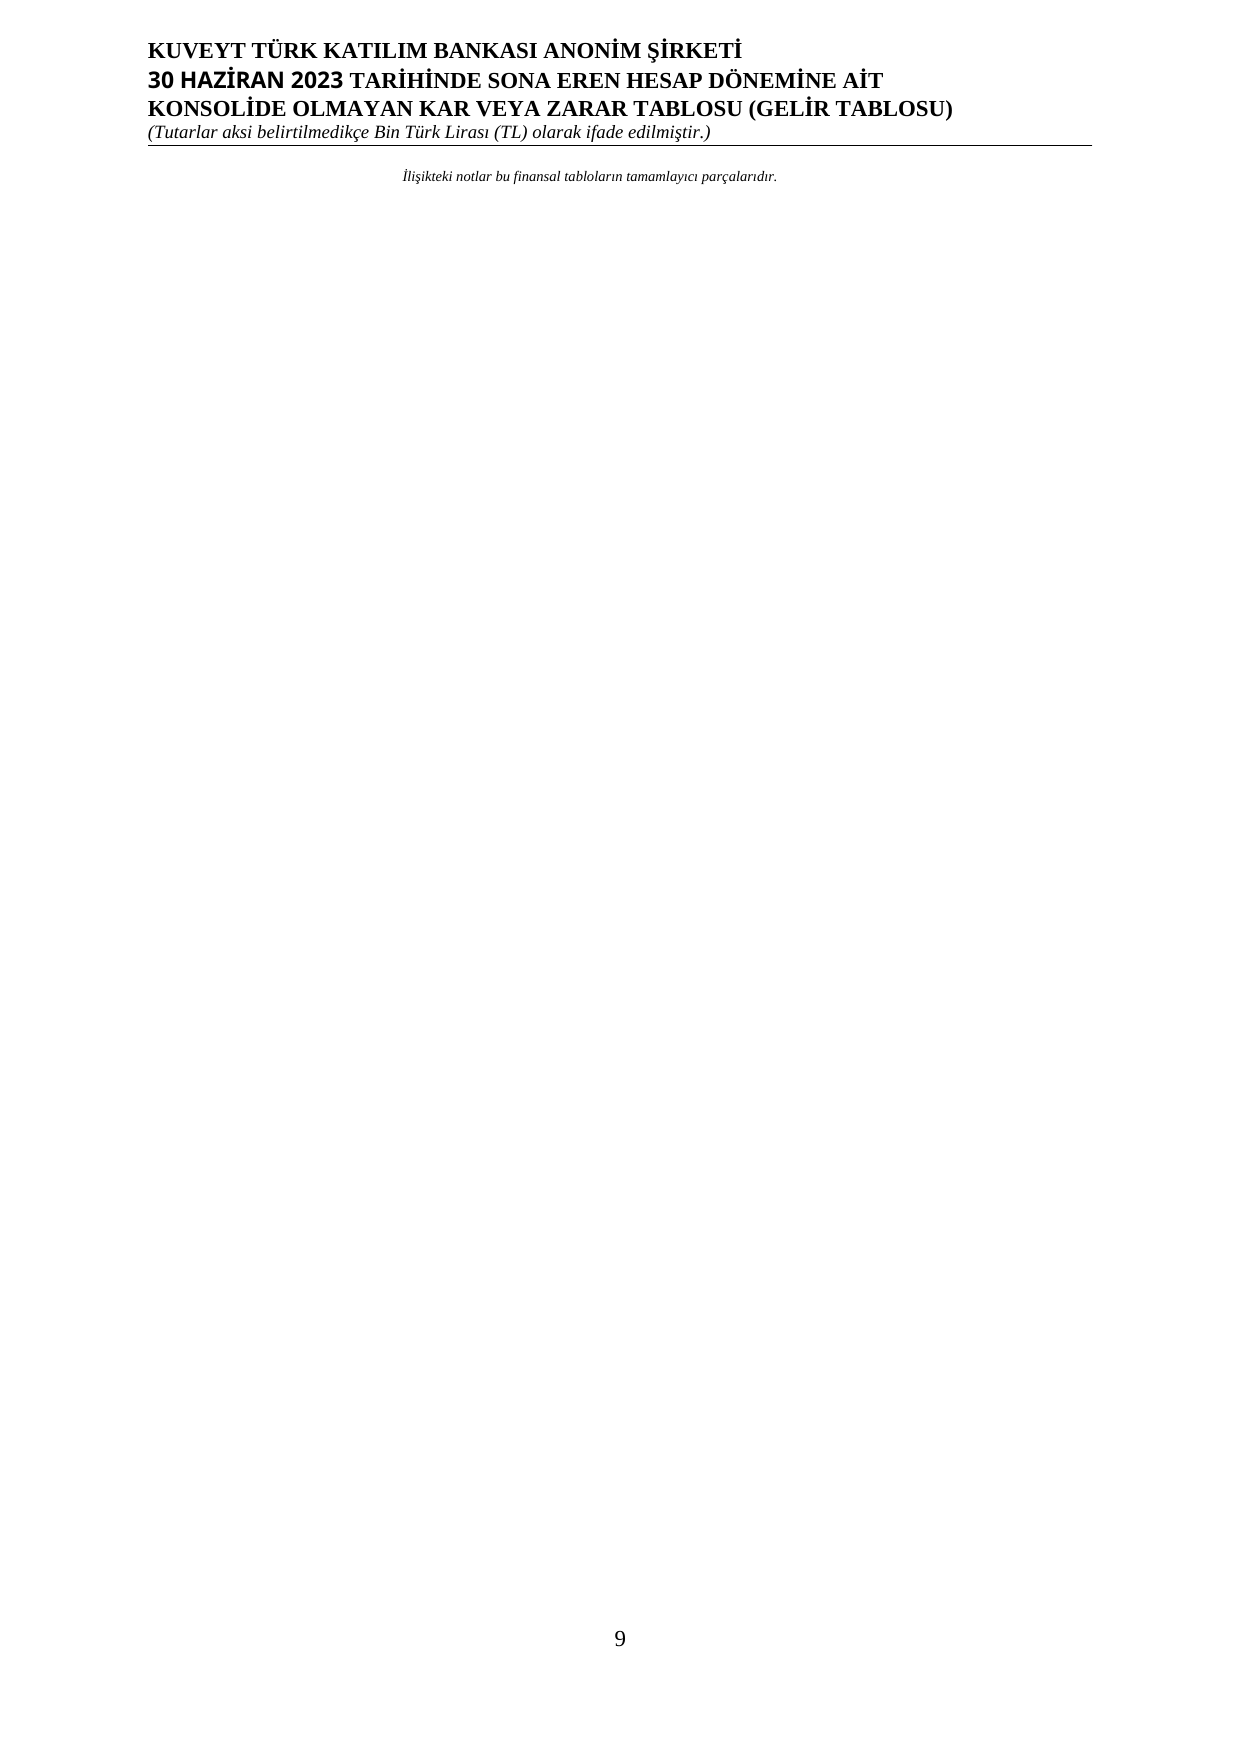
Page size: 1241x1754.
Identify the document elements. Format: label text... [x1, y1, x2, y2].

text İlişikteki notlar bu finansal tabloların tamamlayıcı parçalarıdır. [89, 168, 1092, 184]
